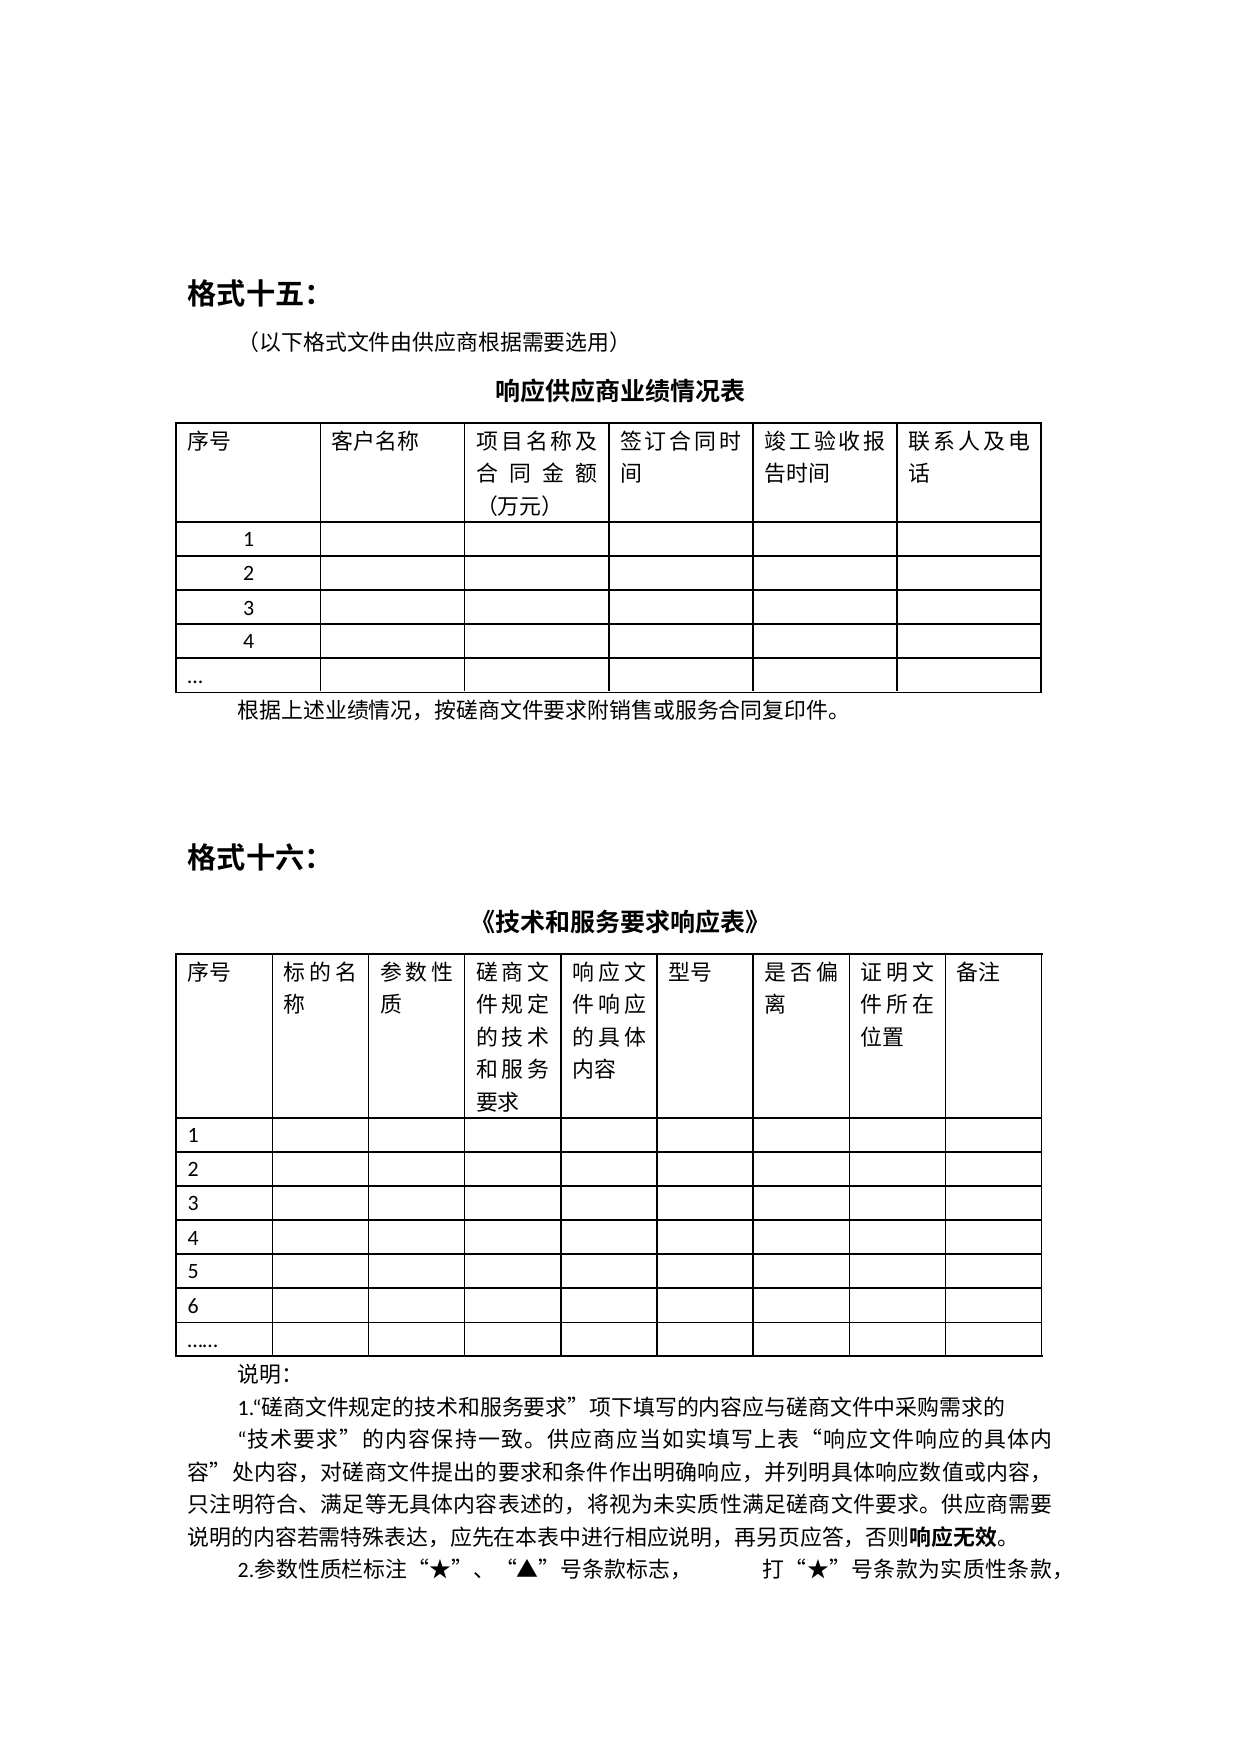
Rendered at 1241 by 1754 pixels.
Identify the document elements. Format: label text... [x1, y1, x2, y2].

table_header 签订合同时间 [610, 424, 752, 521]
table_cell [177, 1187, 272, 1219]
table_cell [610, 523, 752, 555]
table_header 项目名称及合同金额（万元） [465, 424, 608, 521]
text 响应供应商业绩情况表 [187, 357, 1053, 422]
table_cell [898, 523, 1040, 555]
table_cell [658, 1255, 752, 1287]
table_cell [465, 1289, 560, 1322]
table_cell 1 [177, 523, 320, 555]
table_cell [610, 557, 752, 589]
table_header 参数性质 [369, 955, 464, 1117]
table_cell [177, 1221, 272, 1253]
table_header 竣工验收报告时间 [754, 424, 896, 521]
table_cell [465, 557, 608, 589]
table_cell [465, 591, 608, 623]
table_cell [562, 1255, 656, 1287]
table_cell 4 [177, 625, 320, 657]
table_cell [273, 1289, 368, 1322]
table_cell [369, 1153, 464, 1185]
table_cell [273, 1119, 368, 1151]
table_header 型号 [658, 955, 752, 1117]
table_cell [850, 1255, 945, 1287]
table_cell [754, 625, 896, 657]
table_cell [610, 591, 752, 623]
table_cell 2 [177, 557, 320, 589]
table_cell [610, 625, 752, 657]
text 格式十六： [187, 823, 1053, 888]
table_header 序号 [177, 955, 272, 1117]
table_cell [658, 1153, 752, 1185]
text 根据上述业绩情况，按磋商文件要求附销售或服务合同复印件。 [187, 693, 1053, 725]
text （以下格式文件由供应商根据需要选用） [187, 324, 1053, 357]
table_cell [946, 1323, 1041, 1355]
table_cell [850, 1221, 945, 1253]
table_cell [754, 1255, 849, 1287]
table_header 是否偏离 [754, 955, 849, 1117]
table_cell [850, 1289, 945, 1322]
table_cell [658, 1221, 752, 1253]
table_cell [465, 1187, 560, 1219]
table_cell [754, 1119, 849, 1151]
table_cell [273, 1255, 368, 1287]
table_cell [321, 625, 464, 657]
table_cell [465, 523, 608, 555]
table_cell [562, 1119, 656, 1151]
table_cell [850, 1119, 945, 1151]
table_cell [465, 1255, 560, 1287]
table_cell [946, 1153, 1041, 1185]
text 1.“磋商文件规定的技术和服务要求”项下填写的内容应与磋商文件中采购需求的 “技术要求”的内容保持一致。供应商应当如实填写上表“响应文件响应的具体内容”处内容，对磋商文件提出的要求和条件作出明确响应，并列明具体响应数值或内容，只注明符合、满足等无具体内容表述的，将视为未实质性满足磋商文件要求。供应商需要说明的内容若需特殊表达，应先在本表中进行相应说明，再另页应答，否则响应无效。 [187, 1389, 1053, 1552]
table_cell [898, 557, 1040, 589]
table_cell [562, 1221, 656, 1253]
table_cell [754, 557, 896, 589]
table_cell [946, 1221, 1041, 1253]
table_cell [754, 659, 896, 691]
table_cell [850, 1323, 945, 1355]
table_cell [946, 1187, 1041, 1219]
table_cell [465, 1119, 560, 1151]
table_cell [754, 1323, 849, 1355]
table_cell [465, 659, 608, 691]
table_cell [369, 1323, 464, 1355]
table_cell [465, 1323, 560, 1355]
table_cell [610, 659, 752, 691]
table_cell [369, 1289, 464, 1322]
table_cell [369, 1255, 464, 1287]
table_cell [321, 659, 464, 691]
table_header 联系人及电话 [898, 424, 1040, 521]
text 《技术和服务要求响应表》 [187, 888, 1053, 953]
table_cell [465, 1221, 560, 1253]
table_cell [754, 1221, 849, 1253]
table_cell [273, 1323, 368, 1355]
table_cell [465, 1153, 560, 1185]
table_header 证明文件所在位置 [850, 955, 945, 1117]
table_cell [946, 1119, 1041, 1151]
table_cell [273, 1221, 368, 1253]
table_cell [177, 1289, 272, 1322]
table_cell [321, 557, 464, 589]
table_cell [898, 659, 1040, 691]
table_cell [369, 1119, 464, 1151]
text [187, 1552, 1053, 1584]
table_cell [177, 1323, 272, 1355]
table_header 备注 [946, 955, 1041, 1117]
table_header 客户名称 [321, 424, 464, 521]
table_cell … [177, 659, 320, 691]
table_cell [898, 625, 1040, 657]
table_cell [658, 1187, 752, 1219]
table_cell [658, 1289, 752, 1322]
table_cell [898, 591, 1040, 623]
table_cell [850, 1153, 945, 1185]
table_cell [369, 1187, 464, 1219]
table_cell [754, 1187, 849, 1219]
text 说明： [187, 1357, 1053, 1389]
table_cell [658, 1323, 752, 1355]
text 格式十五： [187, 259, 1053, 324]
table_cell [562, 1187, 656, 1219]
table_cell [754, 523, 896, 555]
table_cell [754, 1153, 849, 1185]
table_header 标的名称 [273, 955, 368, 1117]
table_header 序号 [177, 424, 320, 521]
table_cell [321, 591, 464, 623]
table_cell 3 [177, 591, 320, 623]
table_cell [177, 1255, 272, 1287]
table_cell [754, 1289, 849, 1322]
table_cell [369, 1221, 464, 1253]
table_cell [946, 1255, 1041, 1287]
table_cell [754, 591, 896, 623]
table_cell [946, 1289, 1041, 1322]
table_cell [273, 1153, 368, 1185]
table_header 磋商文件规定的技术和服务要求 [465, 955, 560, 1117]
table_cell 2 [177, 1153, 272, 1185]
table_header 响应文件响应的具体内容 [562, 955, 656, 1117]
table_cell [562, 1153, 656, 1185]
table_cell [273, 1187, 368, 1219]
table_cell 1 [177, 1119, 272, 1151]
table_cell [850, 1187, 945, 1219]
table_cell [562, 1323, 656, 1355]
table_cell [465, 625, 608, 657]
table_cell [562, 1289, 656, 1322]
table_cell [321, 523, 464, 555]
table_cell [658, 1119, 752, 1151]
